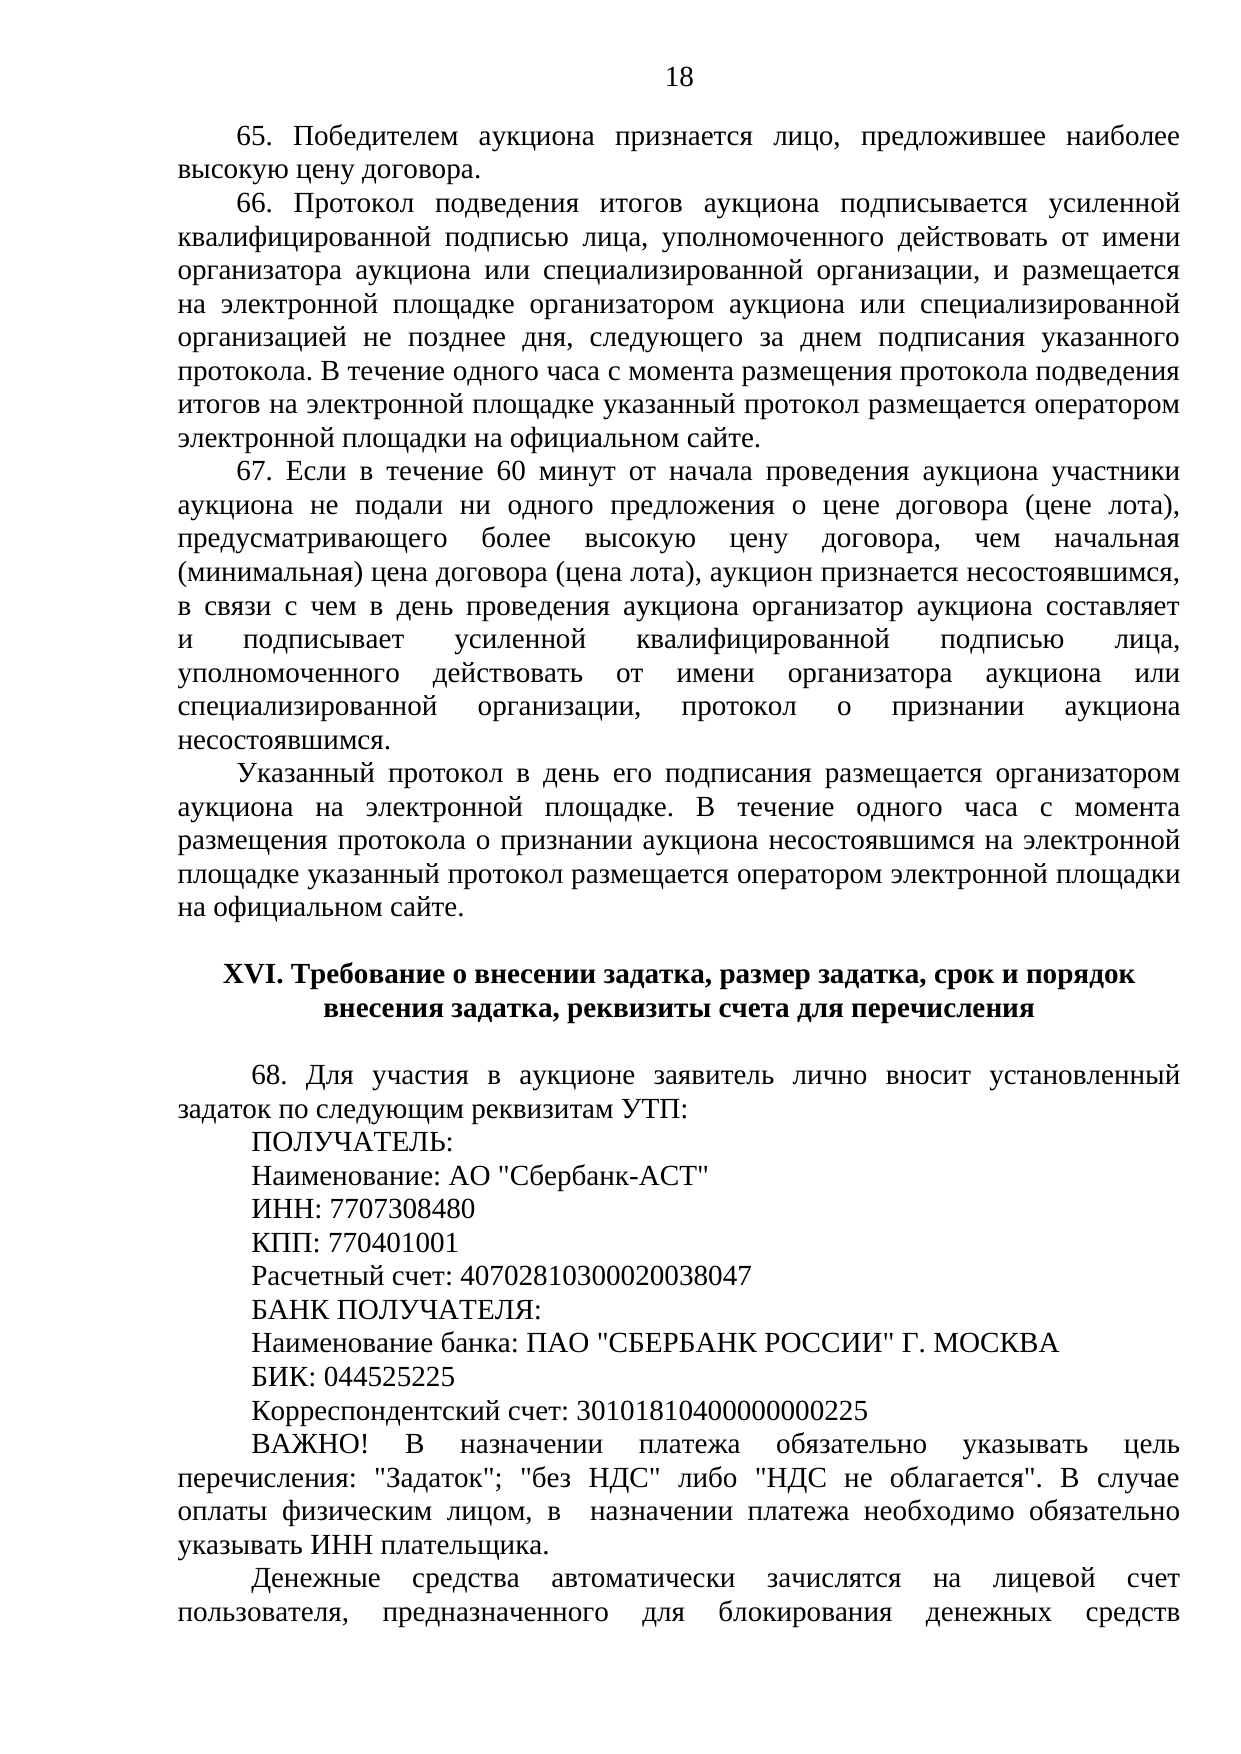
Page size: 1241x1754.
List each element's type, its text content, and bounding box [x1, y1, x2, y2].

text 67. Если в течение 60 минут от начала проведения аукциона участники аукциона не подали ни одного предложения о цене договора (цене лота), предусматривающего более высокую цену договора, чем начальная (минимальная) цена договора (цена лота), аукцион признается несостоявшимся, в связи с чем в день проведения аукциона организатор аукциона составляет и подписывает усиленной квалифицированной подписью лица, уполномоченного действовать от имени организатора аукциона или специализированной организации, протокол о признании аукциона несостоявшимся. [177, 453, 1181, 755]
text 66. Протокол подведения итогов аукциона подписывается усиленной квалифицированной подписью лица, уполномоченного действовать от имени организатора аукциона или специализированной организации, и размещается на электронной площадке организатором аукциона или специализированной организацией не позднее дня, следующего за днем подписания указанного протокола. В течение одного часа с момента размещения протокола подведения итогов на электронной площадке указанный протокол размещается оператором электронной площадки на официальном сайте. [177, 185, 1181, 453]
text Корреспондентский счет: 30101810400000000225 [177, 1393, 1181, 1426]
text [177, 1560, 1181, 1627]
text XVI. Требование о внесении задатка, размер задатка, срок и порядок внесения задатка, реквизиты счета для перечисления [177, 957, 1181, 1024]
text Указанный протокол в день его подписания размещается организатором аукциона на электронной площадке. В течение одного часа с момента размещения протокола о признании аукциона несостоявшимся на электронной площадке указанный протокол размещается оператором электронной площадки на официальном сайте. [177, 755, 1181, 923]
text ВАЖНО! В назначении платежа обязательно указывать цель перечисления: "Задаток"; "без НДС" либо "НДС не облагается". В случае оплаты физическим лицом, в назначении платежа необходимо обязательно указывать ИНН плательщика. [177, 1426, 1181, 1560]
text БАНК ПОЛУЧАТЕЛЯ: [177, 1292, 1181, 1326]
text КПП: 770401001 [177, 1225, 1181, 1258]
text Наименование банка: ПАО "СБЕРБАНК РОССИИ" Г. МОСКВА [177, 1326, 1181, 1359]
text 65. Победителем аукциона признается лицо, предложившее наиболее высокую цену договора. [177, 118, 1181, 185]
text БИК: 044525225 [177, 1359, 1181, 1393]
text Расчетный счет: 40702810300020038047 [177, 1258, 1181, 1292]
text Наименование: АО "Сбербанк-АСТ" [177, 1158, 1181, 1191]
text ИНН: 7707308480 [177, 1191, 1181, 1225]
text 68. Для участия в аукционе заявитель лично вносит установленный задаток по следующим реквизитам УТП: [177, 1057, 1181, 1124]
text ПОЛУЧАТЕЛЬ: [177, 1124, 1181, 1158]
